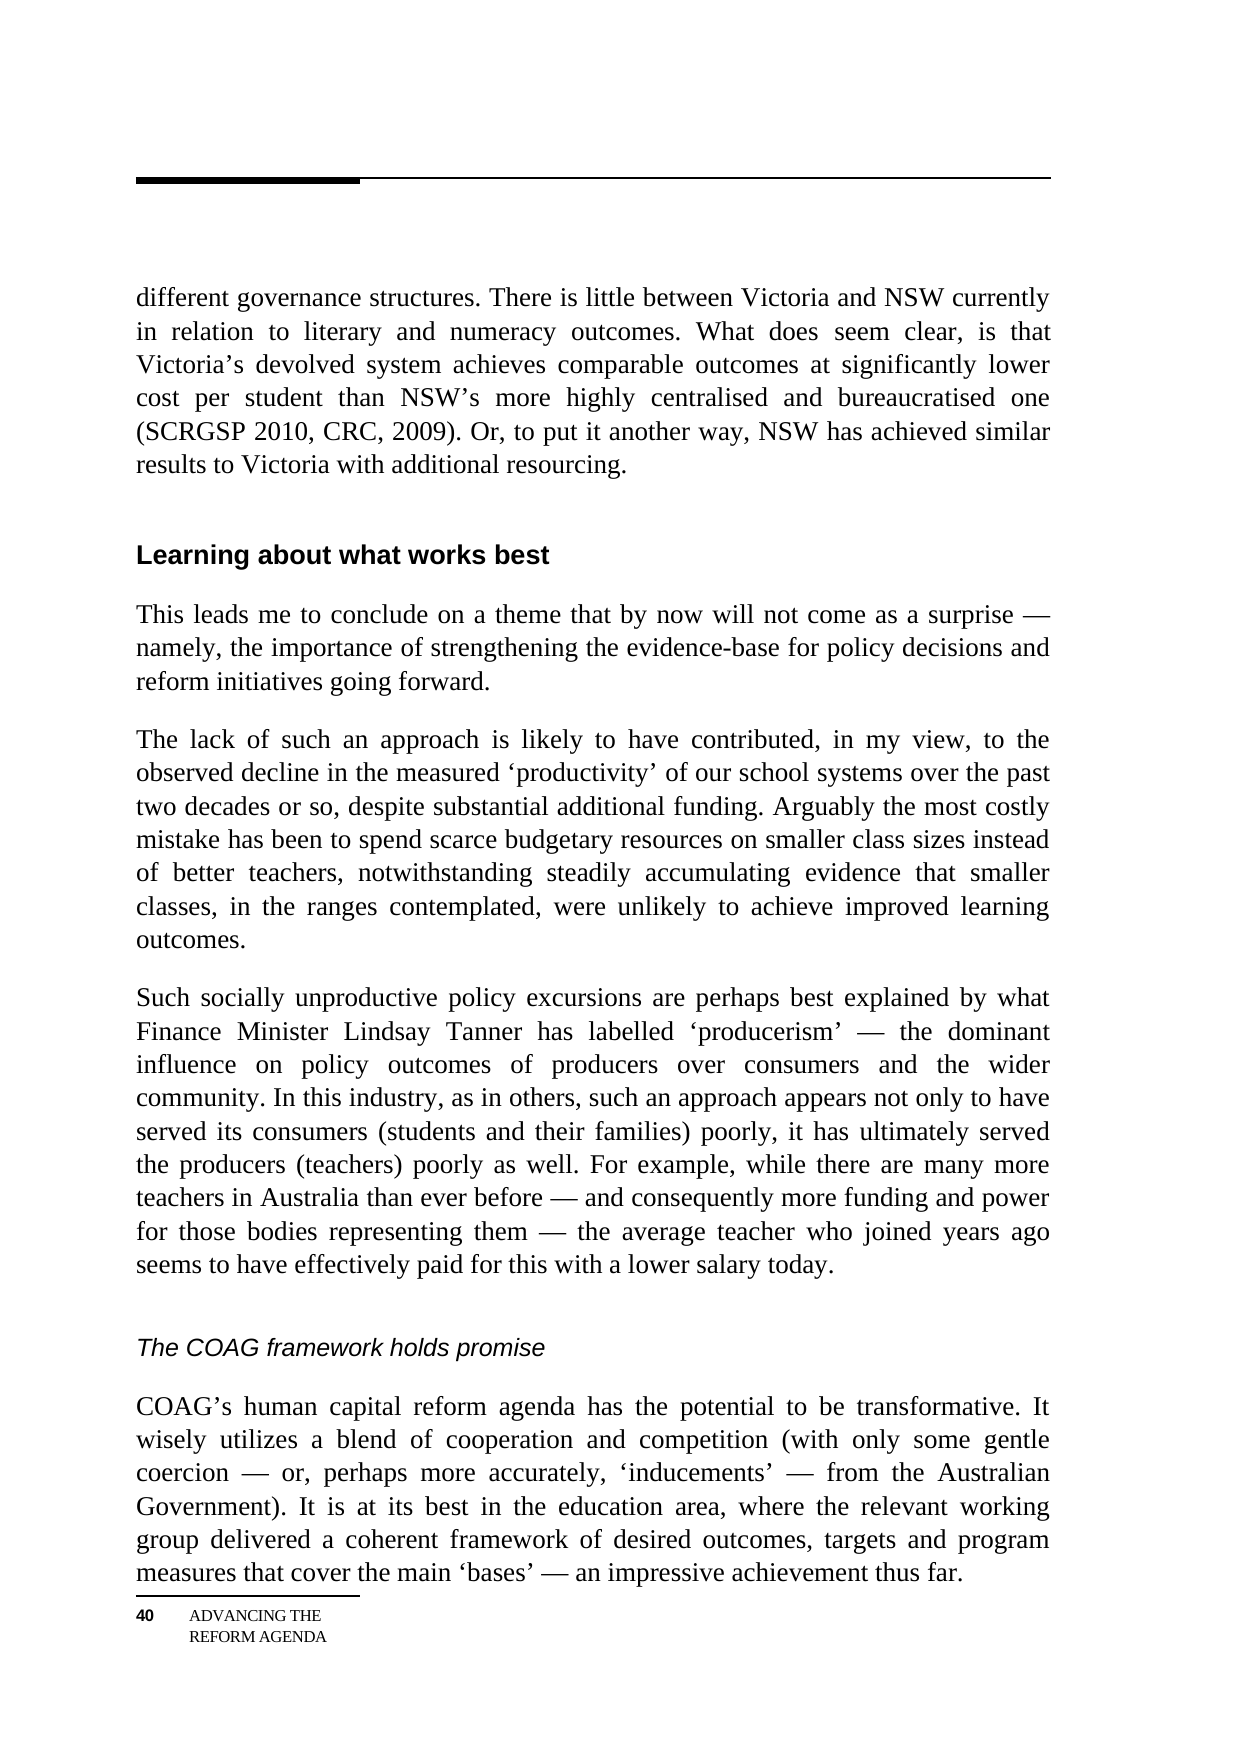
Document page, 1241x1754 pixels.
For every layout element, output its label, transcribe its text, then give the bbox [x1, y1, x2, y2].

text This leads me to conclude on a theme that by now will not come as a surprise — namely, the importance of strengthening the evidence-base for policy decisions and reform initiatives going forward. [136, 596, 1051, 696]
subtitle The COAG framework holds promise [136, 1329, 1051, 1363]
text The lack of such an approach is likely to have contributed, in my view, to the observed decline in the measured ‘productivity’ of our school systems over the past two decades or so, despite substantial additional funding. Arguably the most costly mistake has been to spend scarce budgetary resources on smaller class sizes instead of better teachers, notwithstanding steadily accumulating evidence that smaller classes, in the ranges contemplated, were unlikely to achieve improved learning outcomes. [136, 721, 1051, 954]
text Such socially unproductive policy excursions are perhaps best explained by what Finance Minister Lindsay Tanner has labelled ‘producerism’ — the dominant influence on policy outcomes of producers over consumers and the wider community. In this industry, as in others, such an approach appears not only to have served its consumers (students and their families) poorly, it has ultimately served the producers (teachers) poorly as well. For example, while there are many more teachers in Australia than ever before — and consequently more funding and power for those bodies representing them — the average teacher who joined years ago seems to have effectively paid for this with a lower salary today. [136, 979, 1051, 1279]
subtitle Learning about what works best [136, 538, 1051, 571]
text COAG’s human capital reform agenda has the potential to be transformative. It wisely utilizes a blend of cooperation and competition (with only some gentle coercion — or, perhaps more accurately, ‘inducements’ — from the Australian Government). It is at its best in the education area, where the relevant working group delivered a coherent framework of desired outcomes, targets and program measures that cover the main ‘bases’ — an impressive achievement thus far. [136, 1388, 1051, 1588]
